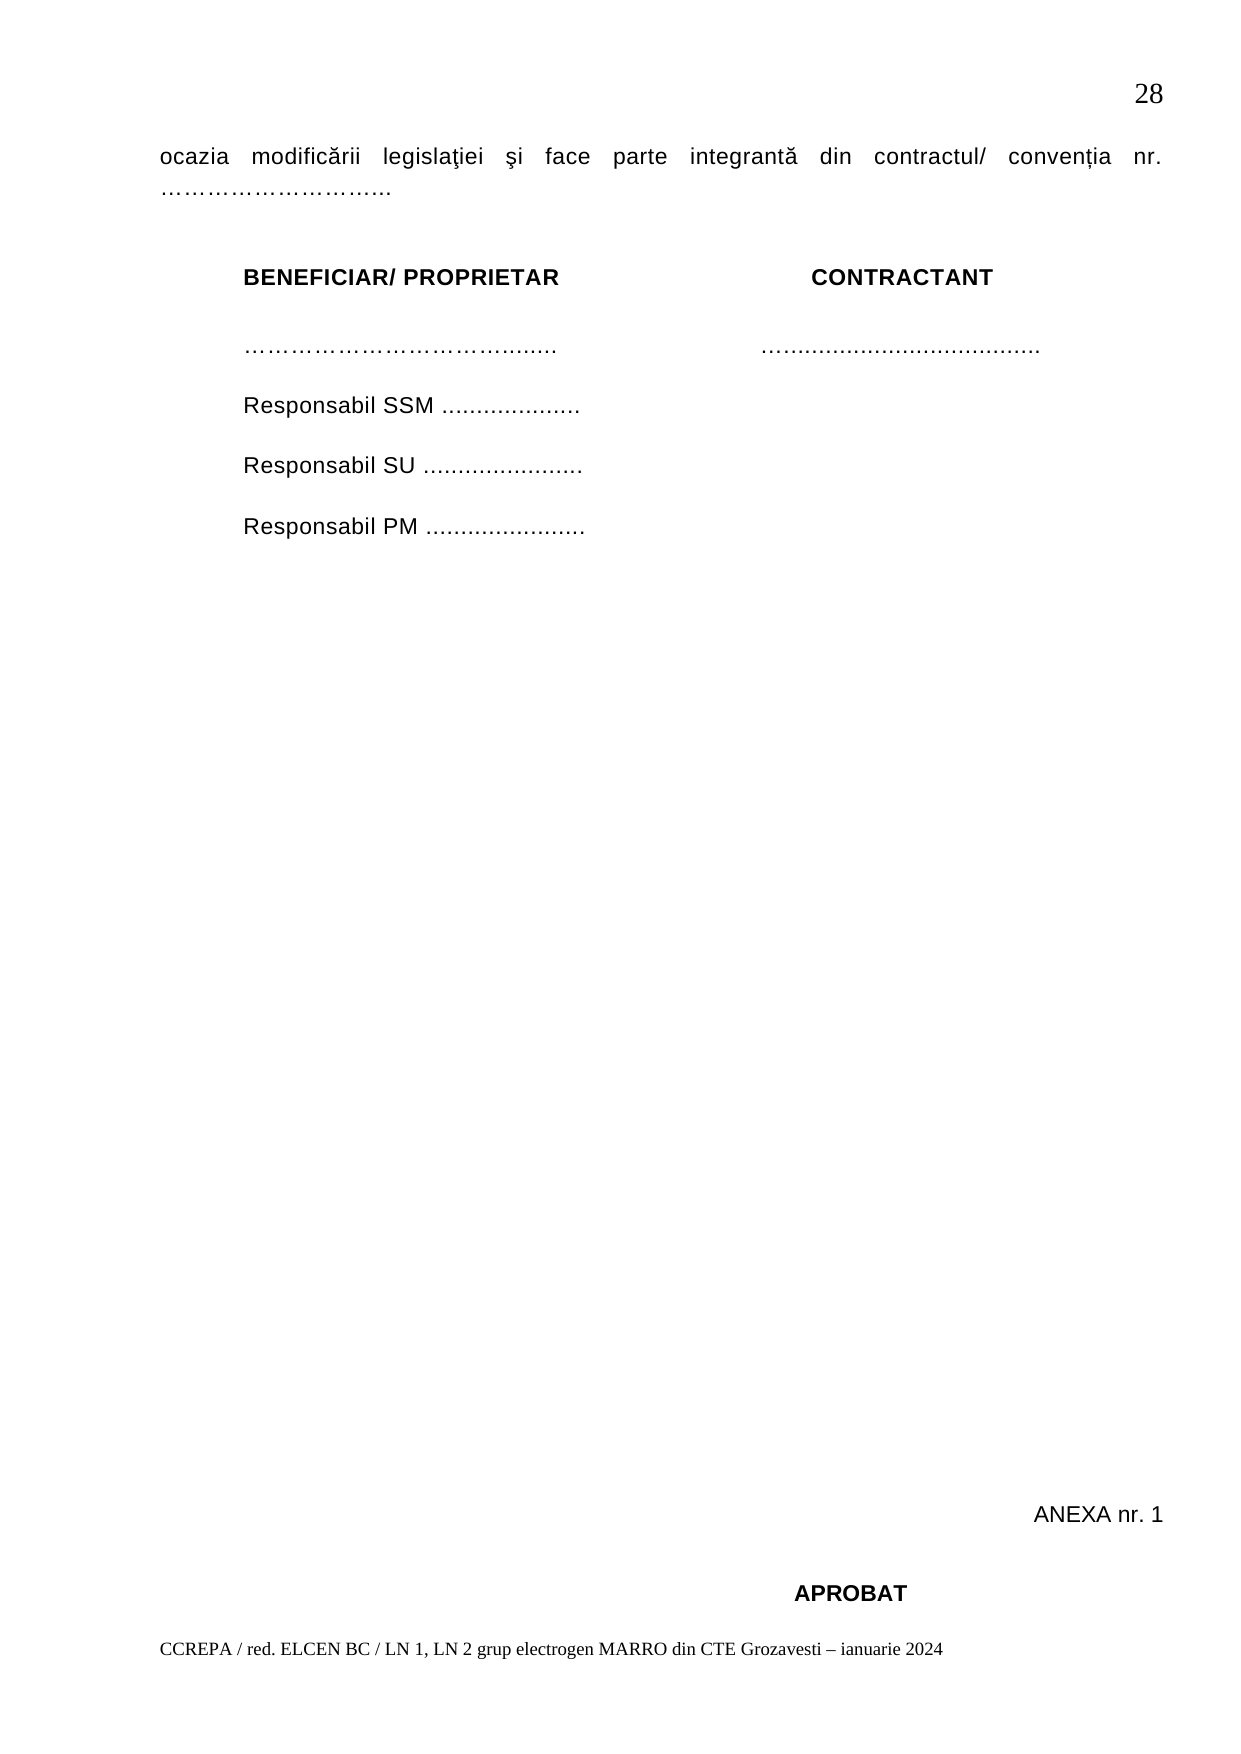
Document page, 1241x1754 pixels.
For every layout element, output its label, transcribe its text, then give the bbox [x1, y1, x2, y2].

text ANEXA nr. 1 [159, 1501, 1163, 1527]
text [159, 143, 1163, 200]
text BENEFICIAR/ PROPRIETAR CONTRACTANT [159, 264, 1163, 290]
text Responsabil SSM .................... [159, 392, 1163, 418]
text APROBAT [159, 1580, 1163, 1606]
text Responsabil PM ....................... [159, 513, 1163, 539]
text ……………………………........ …..................................... [159, 332, 1163, 358]
text Responsabil SU ....................... [159, 452, 1163, 479]
